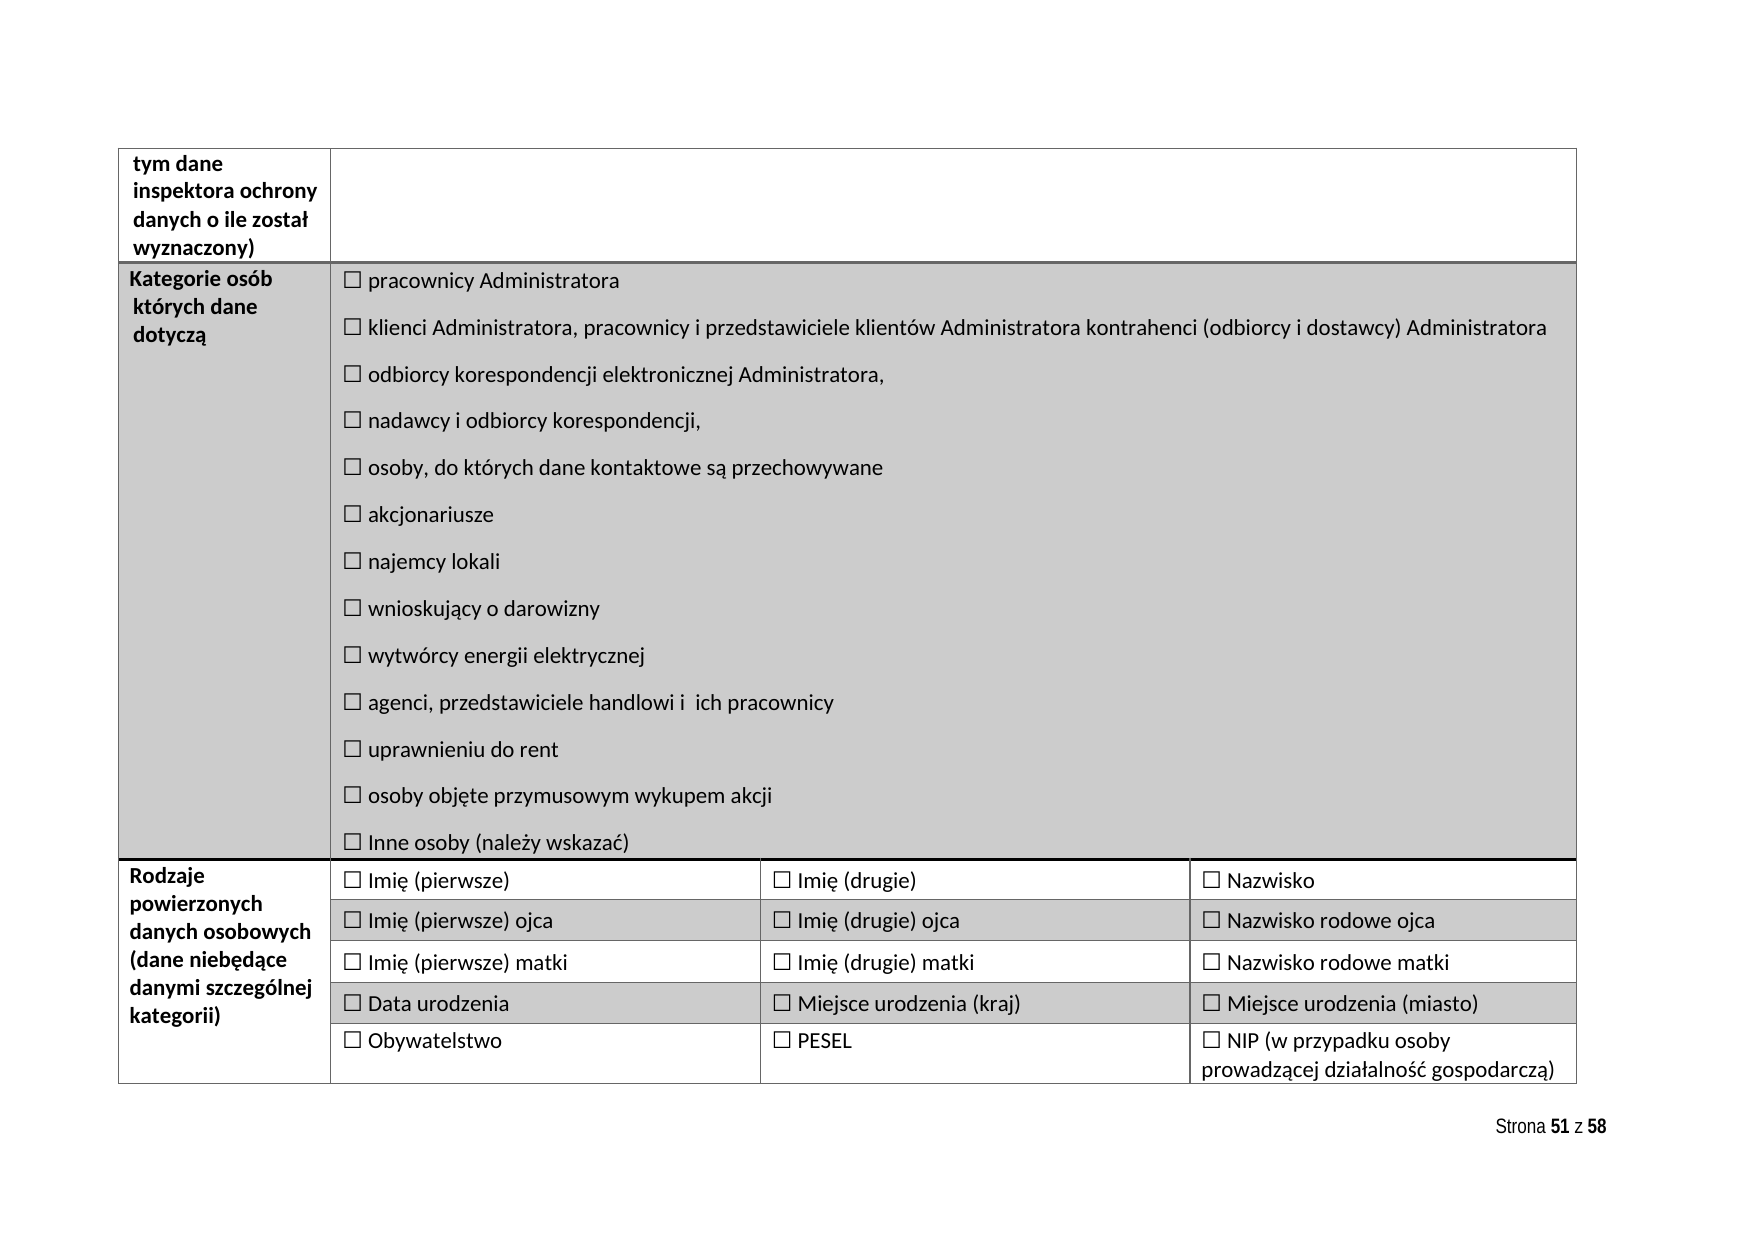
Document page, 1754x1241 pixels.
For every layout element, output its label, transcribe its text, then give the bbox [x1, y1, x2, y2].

table_cell Imię (drugie) matki [761, 941, 1189, 982]
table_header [119, 149, 330, 261]
table_cell Data urodzenia [331, 983, 760, 1023]
table_cell Miejsce urodzenia (kraj) [761, 983, 1189, 1023]
table_cell Nazwisko [1191, 861, 1576, 899]
table_cell PESEL [761, 1024, 1189, 1083]
table_cell Nazwisko rodowe matki [1191, 941, 1576, 982]
table_cell Imię (drugie) ojca [761, 900, 1189, 940]
table_cell Nazwisko rodowe ojca [1191, 900, 1576, 940]
table_cell Rodzaje powierzonych danych osobowych (dane niebędące danymi szczególnej kategorii) [119, 861, 330, 1083]
table_cell Miejsce urodzenia (miasto) [1191, 983, 1576, 1023]
table_cell Imię (pierwsze) matki [331, 941, 760, 982]
table_cell Imię (pierwsze) ojca [331, 900, 760, 940]
table_cell Obywatelstwo [331, 1024, 760, 1083]
table_cell Kategorie osób których dane dotyczą [119, 264, 330, 858]
table_cell Imię (drugie) [761, 861, 1189, 899]
table_cell pracownicy Administratora klienci Administratora, pracownicy i przedstawiciele klientów Administratora kontrahenci (odbiorcy i dostawcy) Administratora odbiorcy korespondencji elektronicznej Administratora, nadawcy i odbiorcy korespondencji, osoby, do których dane kontaktowe są przechowywane akcjonariusze najemcy lokali wnioskujący o darowizny wytwórcy energii elektrycznej agenci, przedstawiciele handlowi i ich pracownicy uprawnieniu do rent osoby objęte przymusowym wykupem akcji Inne osoby (należy wskazać) [331, 264, 1576, 858]
table_header [331, 149, 1576, 261]
table_cell Imię (pierwsze) [331, 861, 760, 899]
table_cell NIP (w przypadku osoby prowadzącej działalność gospodarczą) [1191, 1024, 1576, 1083]
